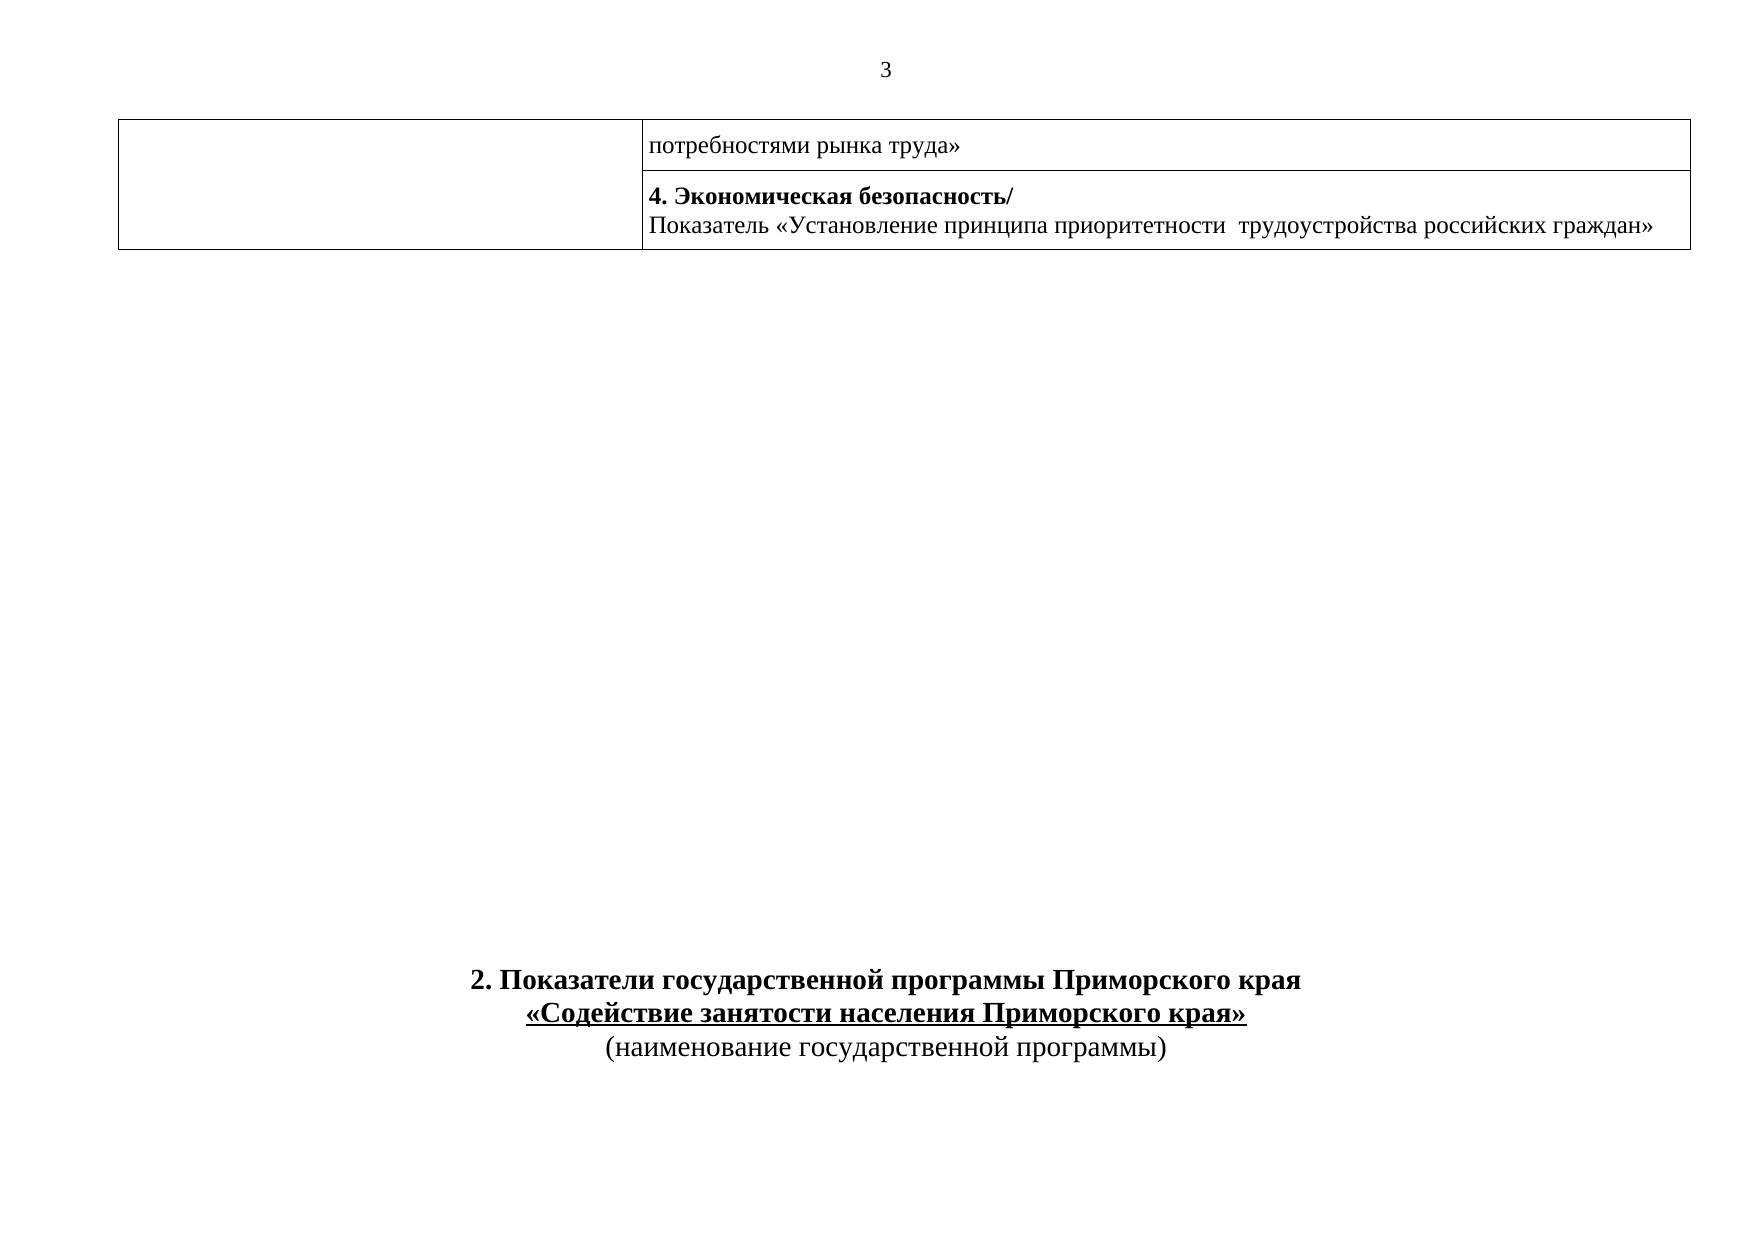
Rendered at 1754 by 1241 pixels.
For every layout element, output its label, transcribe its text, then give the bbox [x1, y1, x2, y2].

table_cell 4. Экономическая безопасность/ Показатель «Установление принципа приоритетности трудоустройства российских граждан» [643, 171, 1690, 249]
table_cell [643, 120, 1690, 169]
text 2. Показатели государственной программы Приморского края [118, 962, 1654, 995]
text (наименование государственной программы) [118, 1029, 1654, 1062]
text «Содействие занятости населения Приморского края» [118, 995, 1654, 1029]
